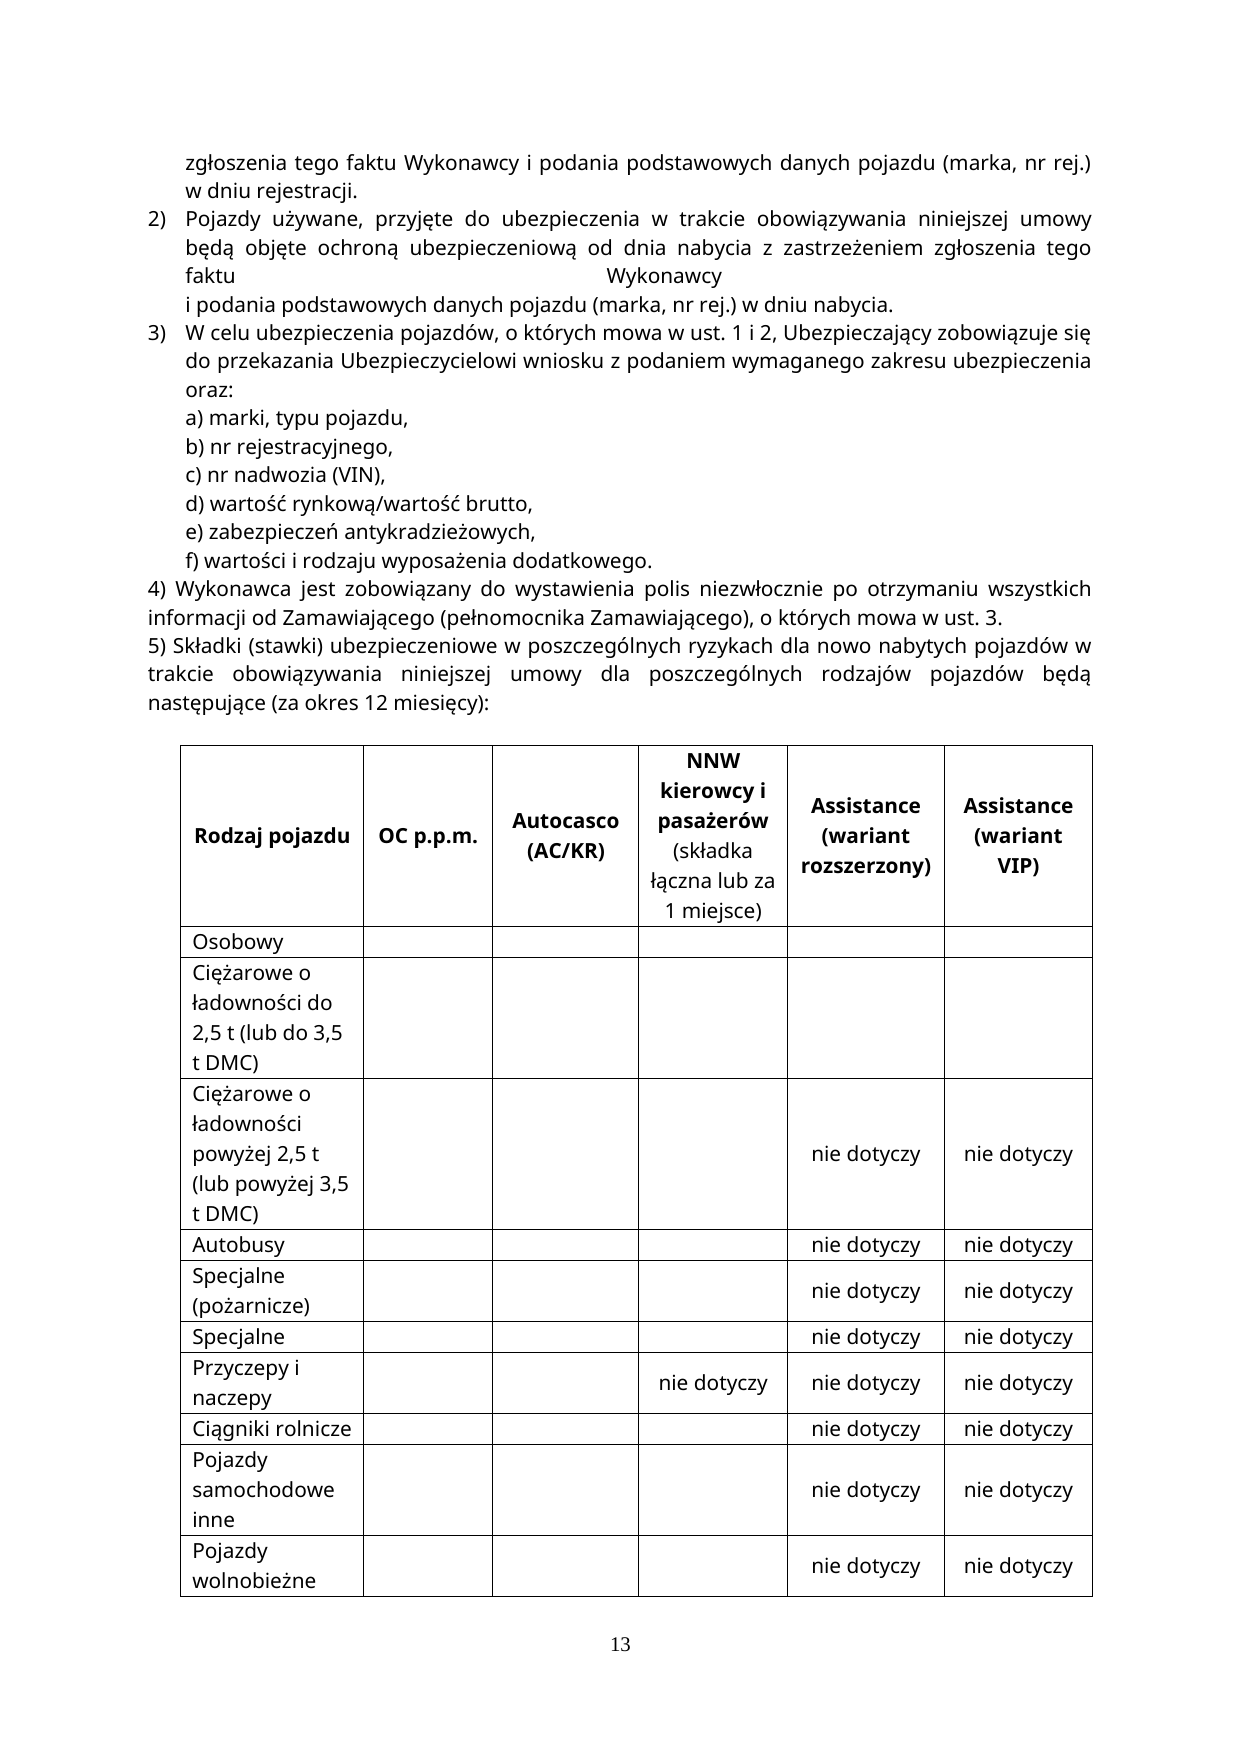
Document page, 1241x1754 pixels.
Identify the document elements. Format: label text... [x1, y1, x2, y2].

table_cell [639, 1261, 787, 1321]
table_cell nie dotyczy [788, 1322, 944, 1352]
text e) zabezpieczeń antykradzieżowych, [185, 517, 1093, 546]
table_cell nie dotyczy [945, 1079, 1092, 1229]
table_cell Ciągniki rolnicze [181, 1414, 363, 1444]
table_cell [493, 1414, 638, 1444]
table_cell [493, 1536, 638, 1596]
table_cell [364, 1445, 492, 1535]
table_cell [639, 958, 787, 1078]
table_cell [493, 1079, 638, 1229]
table_cell nie dotyczy [788, 1536, 944, 1596]
table_cell [364, 1536, 492, 1596]
table_cell nie dotyczy [639, 1353, 787, 1413]
table_cell nie dotyczy [945, 1322, 1092, 1352]
text d) wartość rynkową/wartość brutto, [185, 489, 1093, 517]
table_header OC p.p.m. [364, 746, 492, 926]
list Pojazdy używane, przyjęte do ubezpieczenia w trakcie obowiązywania niniejszej umowy będą objęte ochroną ubezpieczeniową od dnia nabycia z zastrzeżeniem zgłoszenia tego faktu Wykonawcy i podania podstawowych danych pojazdu (marka, nr rej.) w dniu nabycia. [148, 204, 1093, 318]
text c) nr nadwozia (VIN), [185, 460, 1093, 489]
table_header Autocasco (AC/KR) [493, 746, 638, 926]
table_cell [639, 1445, 787, 1535]
table_cell [364, 958, 492, 1078]
table_cell [945, 958, 1092, 1078]
table_cell nie dotyczy [788, 1445, 944, 1535]
text b) nr rejestracyjnego, [185, 432, 1093, 460]
table_cell nie dotyczy [788, 1230, 944, 1260]
text 4) Wykonawca jest zobowiązany do wystawienia polis niezwłocznie po otrzymaniu wszystkich informacji od Zamawiającego (pełnomocnika Zamawiającego), o których mowa w ust. 3. [148, 574, 1093, 631]
text f) wartości i rodzaju wyposażenia dodatkowego. [185, 546, 1093, 574]
table_cell [493, 1261, 638, 1321]
table_cell [788, 958, 944, 1078]
table_cell nie dotyczy [788, 1353, 944, 1413]
table_header Assistance (wariant rozszerzony) [788, 746, 944, 926]
table_cell Pojazdy samochodowe inne [181, 1445, 363, 1535]
text 5) Składki (stawki) ubezpieczeniowe w poszczególnych ryzykach dla nowo nabytych pojazdów w trakcie obowiązywania niniejszej umowy dla poszczególnych rodzajów pojazdów będą następujące (za okres 12 miesięcy): [148, 631, 1093, 716]
table_cell [639, 1536, 787, 1596]
table_cell nie dotyczy [945, 1445, 1092, 1535]
table_cell nie dotyczy [945, 1414, 1092, 1444]
table_cell [364, 1079, 492, 1229]
table_cell [493, 927, 638, 957]
table_cell nie dotyczy [788, 1261, 944, 1321]
table_cell Ciężarowe o ładowności powyżej 2,5 t (lub powyżej 3,5 t DMC) [181, 1079, 363, 1229]
text a) marki, typu pojazdu, [185, 403, 1093, 432]
table_cell [639, 1414, 787, 1444]
table_cell [493, 1445, 638, 1535]
table_cell [639, 1079, 787, 1229]
table_cell Osobowy [181, 927, 363, 957]
table_header Rodzaj pojazdu [181, 746, 363, 926]
table_cell [364, 1353, 492, 1413]
list W celu ubezpieczenia pojazdów, o których mowa w ust. 1 i 2, Ubezpieczający zobowiązuje się do przekazania Ubezpieczycielowi wniosku z podaniem wymaganego zakresu ubezpieczenia oraz: [148, 318, 1093, 403]
table_cell Ciężarowe o ładowności do 2,5 t (lub do 3,5 t DMC) [181, 958, 363, 1078]
table_cell nie dotyczy [945, 1261, 1092, 1321]
table_cell Przyczepy i naczepy [181, 1353, 363, 1413]
table_cell [493, 1230, 638, 1260]
table_cell Specjalne [181, 1322, 363, 1352]
table_cell [788, 927, 944, 957]
table_cell Specjalne (pożarnicze) [181, 1261, 363, 1321]
table_cell nie dotyczy [945, 1536, 1092, 1596]
table_cell [364, 927, 492, 957]
table_cell [364, 1230, 492, 1260]
table_cell Autobusy [181, 1230, 363, 1260]
table_cell [639, 927, 787, 957]
table_cell [493, 1353, 638, 1413]
table_cell nie dotyczy [788, 1079, 944, 1229]
table_cell Pojazdy wolnobieżne [181, 1536, 363, 1596]
table_cell [639, 1230, 787, 1260]
table_cell [364, 1414, 492, 1444]
table_cell [639, 1322, 787, 1352]
table_header NNW kierowcy i pasażerów (składka łączna lub za 1 miejsce) [639, 746, 787, 926]
table_cell [493, 958, 638, 1078]
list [148, 148, 1093, 204]
table_cell [493, 1322, 638, 1352]
table_cell nie dotyczy [788, 1414, 944, 1444]
table_cell nie dotyczy [945, 1353, 1092, 1413]
table_cell [364, 1322, 492, 1352]
table_cell [945, 927, 1092, 957]
table_cell nie dotyczy [945, 1230, 1092, 1260]
table_cell [364, 1261, 492, 1321]
table_header Assistance (wariant VIP) [945, 746, 1092, 926]
